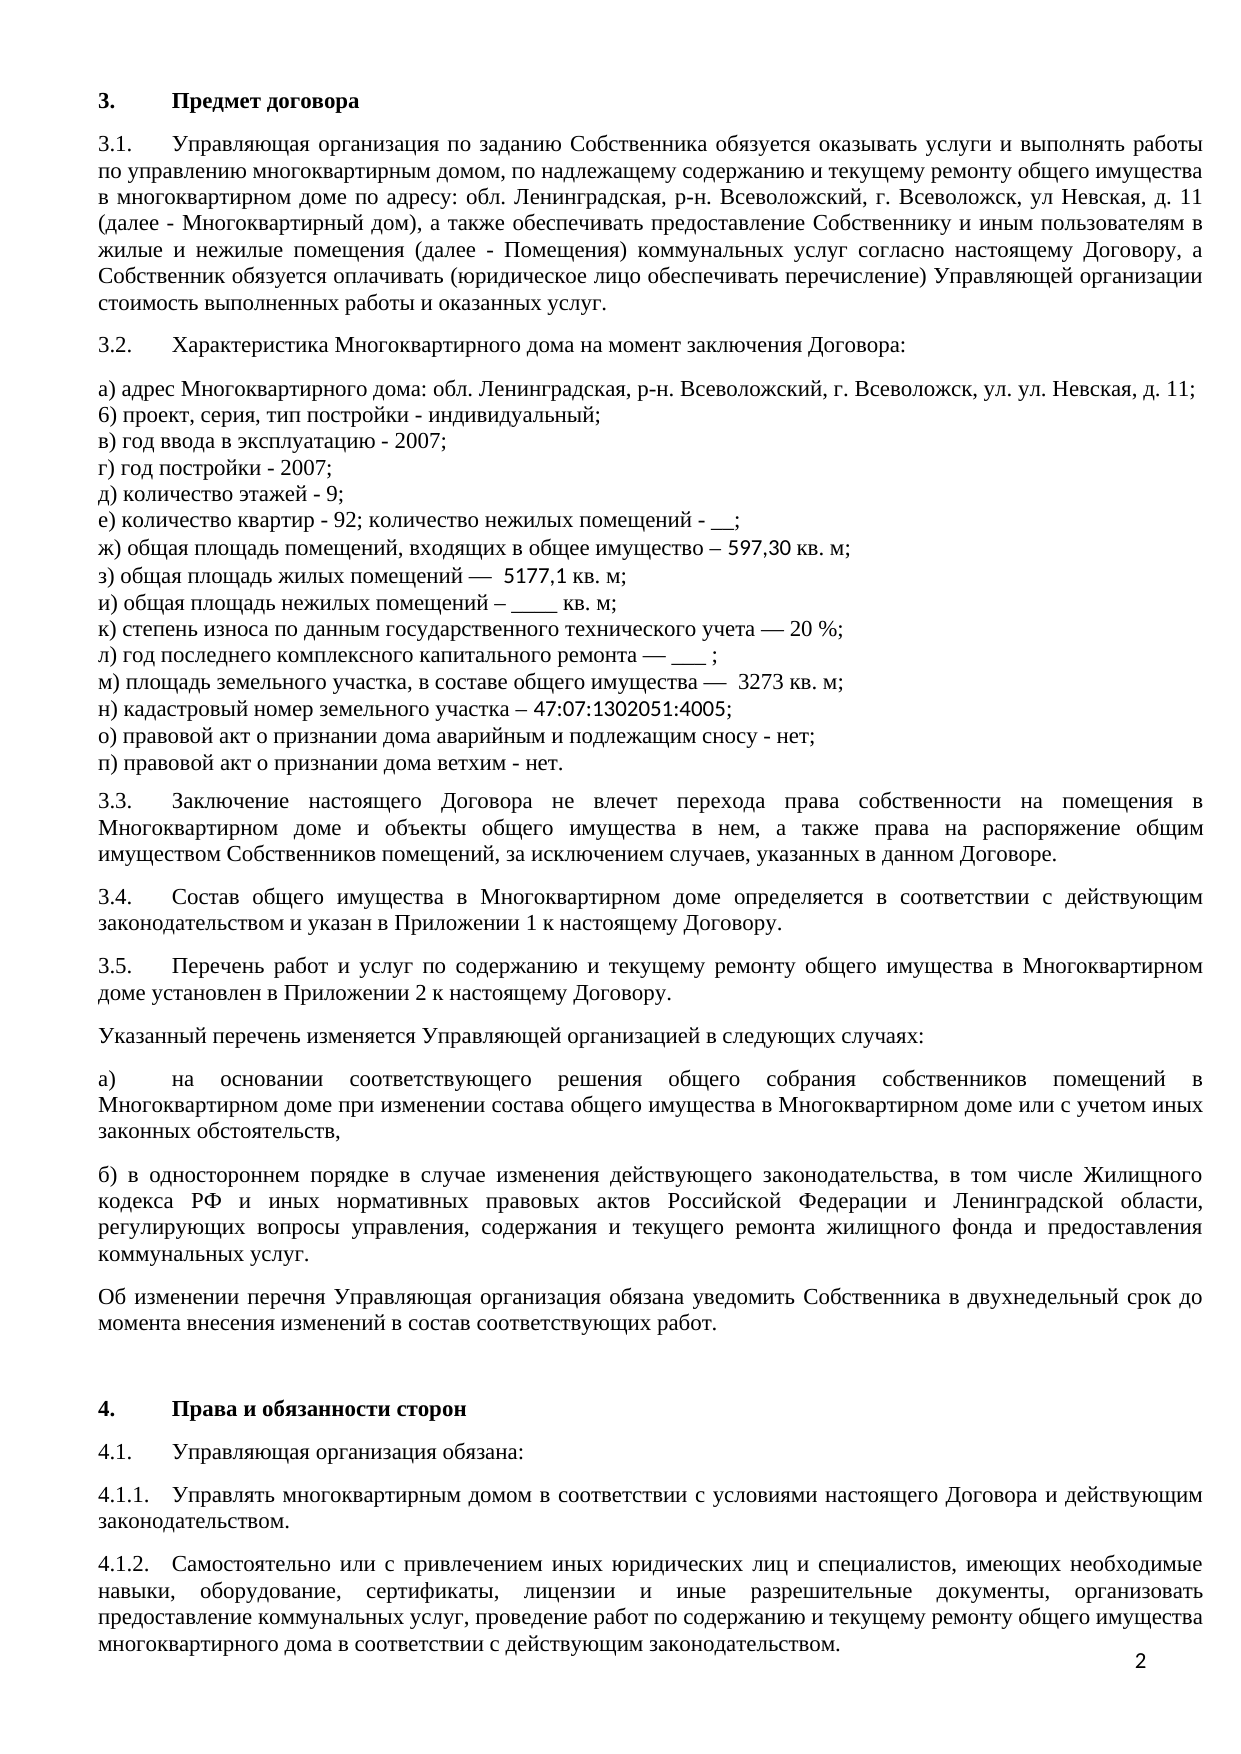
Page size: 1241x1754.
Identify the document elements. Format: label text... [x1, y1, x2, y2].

text 4.1. Управляющая организация обязана: [98, 1438, 1205, 1464]
text 6) проект, серия, тип постройки - индивидуальный; [98, 401, 1205, 427]
text п) правовой акт о признании дома ветхим - нет. [98, 748, 1205, 775]
text 3.4. Состав общего имущества в Многоквартирном доме определяется в соответствии с действующим законодательством и указан в Приложении 1 к настоящему Договору. [98, 883, 1205, 936]
text л) год последнего комплексного капитального ремонта — ___ ; [98, 641, 1205, 668]
text 4. Права и обязанности сторон [98, 1395, 1205, 1421]
text 3.3. Заключение настоящего Договора не влечет перехода права собственности на помещения в Многоквартирном доме и объекты общего имущества в нем, а также права на распоряжение общим имуществом Собственников помещений, за исключением случаев, указанных в данном Договоре. [98, 787, 1205, 866]
text б) в одностороннем порядке в случае изменения действующего законодательства, в том числе Жилищного кодекса РФ и иных нормативных правовых актов Российской Федерации и Ленинградской области, регулирующих вопросы управления, содержания и текущего ремонта жилищного фонда и предоставления коммунальных услуг. [98, 1161, 1205, 1266]
text н) кадастровый номер земельного участка – 47:07:1302051:4005; [98, 694, 1205, 722]
text 3.2. Характеристика Многоквартирного дома на момент заключения Договора: [98, 332, 1205, 358]
text ж) общая площадь помещений, входящих в общее имущество – 597,30 кв. м; [98, 533, 1205, 561]
text м) площадь земельного участка, в составе общего имущества — 3273 кв. м; [98, 668, 1205, 694]
text 3.1. Управляющая организация по заданию Собственника обязуется оказывать услуги и выполнять работы по управлению многоквартирным домом, по надлежащему содержанию и текущему ремонту общего имущества в многоквартирном доме по адресу: обл. Ленинградская, р-н. Всеволожский, г. Всеволожск, ул Невская, д. 11 (далее - Многоквартирный дом), а также обеспечивать предоставление Собственнику и иным пользователям в жилые и нежилые помещения (далее - Помещения) коммунальных услуг согласно настоящему Договору, а Собственник обязуется оплачивать (юридическое лицо обеспечивать перечисление) Управляющей организации стоимость выполненных работы и оказанных услуг. [98, 130, 1205, 315]
text з) общая площадь жилых помещений — 5177,1 кв. м; [98, 561, 1205, 589]
text а) на основании соответствующего решения общего собрания собственников помещений в Многоквартирном доме при изменении состава общего имущества в Многоквартирном доме или с учетом иных законных обстоятельств, [98, 1065, 1205, 1144]
text г) год постройки - 2007; [98, 454, 1205, 480]
text 4.1.1. Управлять многоквартирным домом в соответствии с условиями настоящего Договора и действующим законодательством. [98, 1481, 1205, 1534]
text Об изменении перечня Управляющая организация обязана уведомить Собственника в двухнедельный срок до момента внесения изменений в состав соответствующих работ. [98, 1283, 1205, 1335]
text Указанный перечень изменяется Управляющей организацией в следующих случаях: [98, 1022, 1205, 1048]
text 4.1.2. Самостоятельно или с привлечением иных юридических лиц и специалистов, имеющих необходимые навыки, оборудование, сертификаты, лицензии и иные разрешительные документы, организовать предоставление коммунальных услуг, проведение работ по содержанию и текущему ремонту общего имущества многоквартирного дома в соответствии с действующим законодательством. [98, 1551, 1205, 1656]
text д) количество этажей - 9; [98, 480, 1205, 506]
text в) год ввода в эксплуатацию - 2007; [98, 427, 1205, 454]
text 3. Предмет договора [98, 87, 1205, 114]
text е) количество квартир - 92; количество нежилых помещений - __; [98, 506, 1205, 533]
text и) общая площадь нежилых помещений – ____ кв. м; [98, 589, 1205, 615]
text к) степень износа по данным государственного технического учета — 20 %; [98, 615, 1205, 641]
text о) правовой акт о признании дома аварийным и подлежащим сносу - нет; [98, 722, 1205, 748]
text а) адрес Многоквартирного дома: обл. Ленинградская, р-н. Всеволожский, г. Всеволожск, ул. ул. Невская, д. 11; [98, 374, 1205, 401]
text 3.5. Перечень работ и услуг по содержанию и текущему ремонту общего имущества в Многоквартирном доме установлен в Приложении 2 к настоящему Договору. [98, 952, 1205, 1005]
